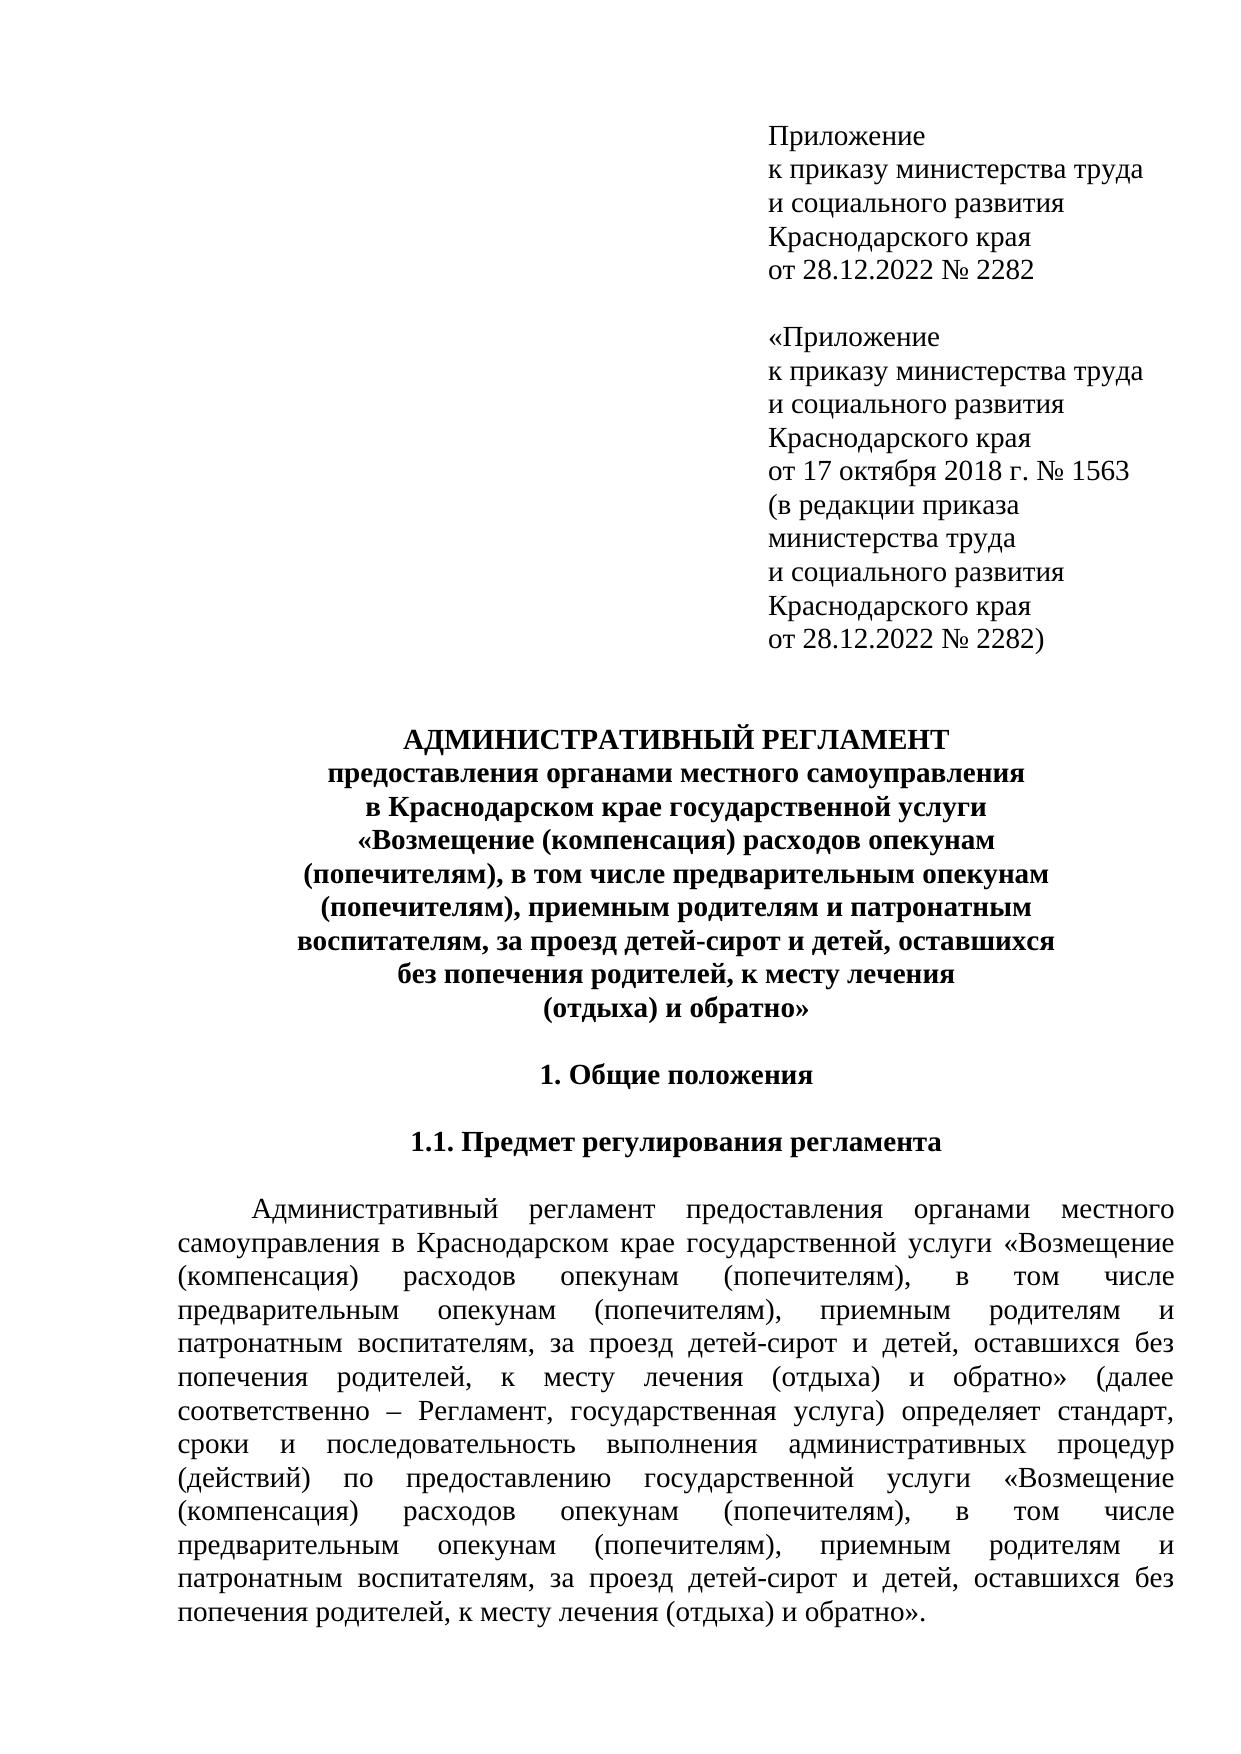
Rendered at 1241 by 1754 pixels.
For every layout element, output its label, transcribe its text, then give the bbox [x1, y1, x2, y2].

text (попечителям), в том числе предварительным опекунам [177, 856, 1175, 889]
text от 28.12.2022 № 2282 [694, 252, 1175, 286]
text и социального развития [768, 554, 1175, 588]
title 1. Общие положения [177, 1057, 1175, 1091]
text (отдыха) и обратно» [177, 990, 1175, 1024]
text (попечителям), приемным родителям и патронатным [177, 889, 1175, 923]
text (в редакции приказа [768, 487, 1175, 521]
text от 17 октября 2018 г. № 1563 [768, 453, 1175, 487]
text «Возмещение (компенсация) расходов опекунам [177, 822, 1175, 856]
text АДМИНИСТРАТИВНЫЙ РЕГЛАМЕНТ [177, 722, 1175, 755]
text к приказу министерства труда и социального развития [768, 353, 1175, 420]
text министерства труда [768, 521, 1175, 554]
title в Краснодарском крае государственной услуги [177, 789, 1175, 822]
text «Приложение [768, 319, 1175, 353]
text и социального развития [768, 185, 1175, 219]
text Краснодарского края [768, 420, 1175, 453]
text Краснодарского края [768, 588, 1175, 621]
text воспитателям, за проезд детей-сирот и детей, оставшихся [177, 923, 1175, 957]
text Административный регламент предоставления органами местного самоуправления в Краснодарском крае государственной услуги «Возмещение (компенсация) расходов опекунам (попечителям), в том числе предварительным опекунам (попечителям), приемным родителям и патронатным воспитателям, за проезд детей-сирот и детей, оставшихся без попечения родителей, к месту лечения (отдыха) и обратно» (далее соответственно – Регламент, государственная услуга) определяет стандарт, сроки и последовательность выполнения административных процедур (действий) по предоставлению государственной услуги «Возмещение (компенсация) расходов опекунам (попечителям), в том числе предварительным опекунам (попечителям), приемным родителям и патронатным воспитателям, за проезд детей-сирот и детей, оставшихся без попечения родителей, к месту лечения (отдыха) и обратно». [177, 1191, 1175, 1627]
text без попечения родителей, к месту лечения [177, 957, 1175, 990]
title 1.1. Предмет регулирования регламента [177, 1124, 1175, 1158]
text Приложение [768, 118, 1175, 152]
text от 28.12.2022 № 2282) [768, 621, 1175, 655]
text Краснодарского края [768, 219, 1175, 252]
text к приказу министерства труда [768, 152, 1175, 185]
title предоставления органами местного самоуправления [177, 755, 1175, 789]
